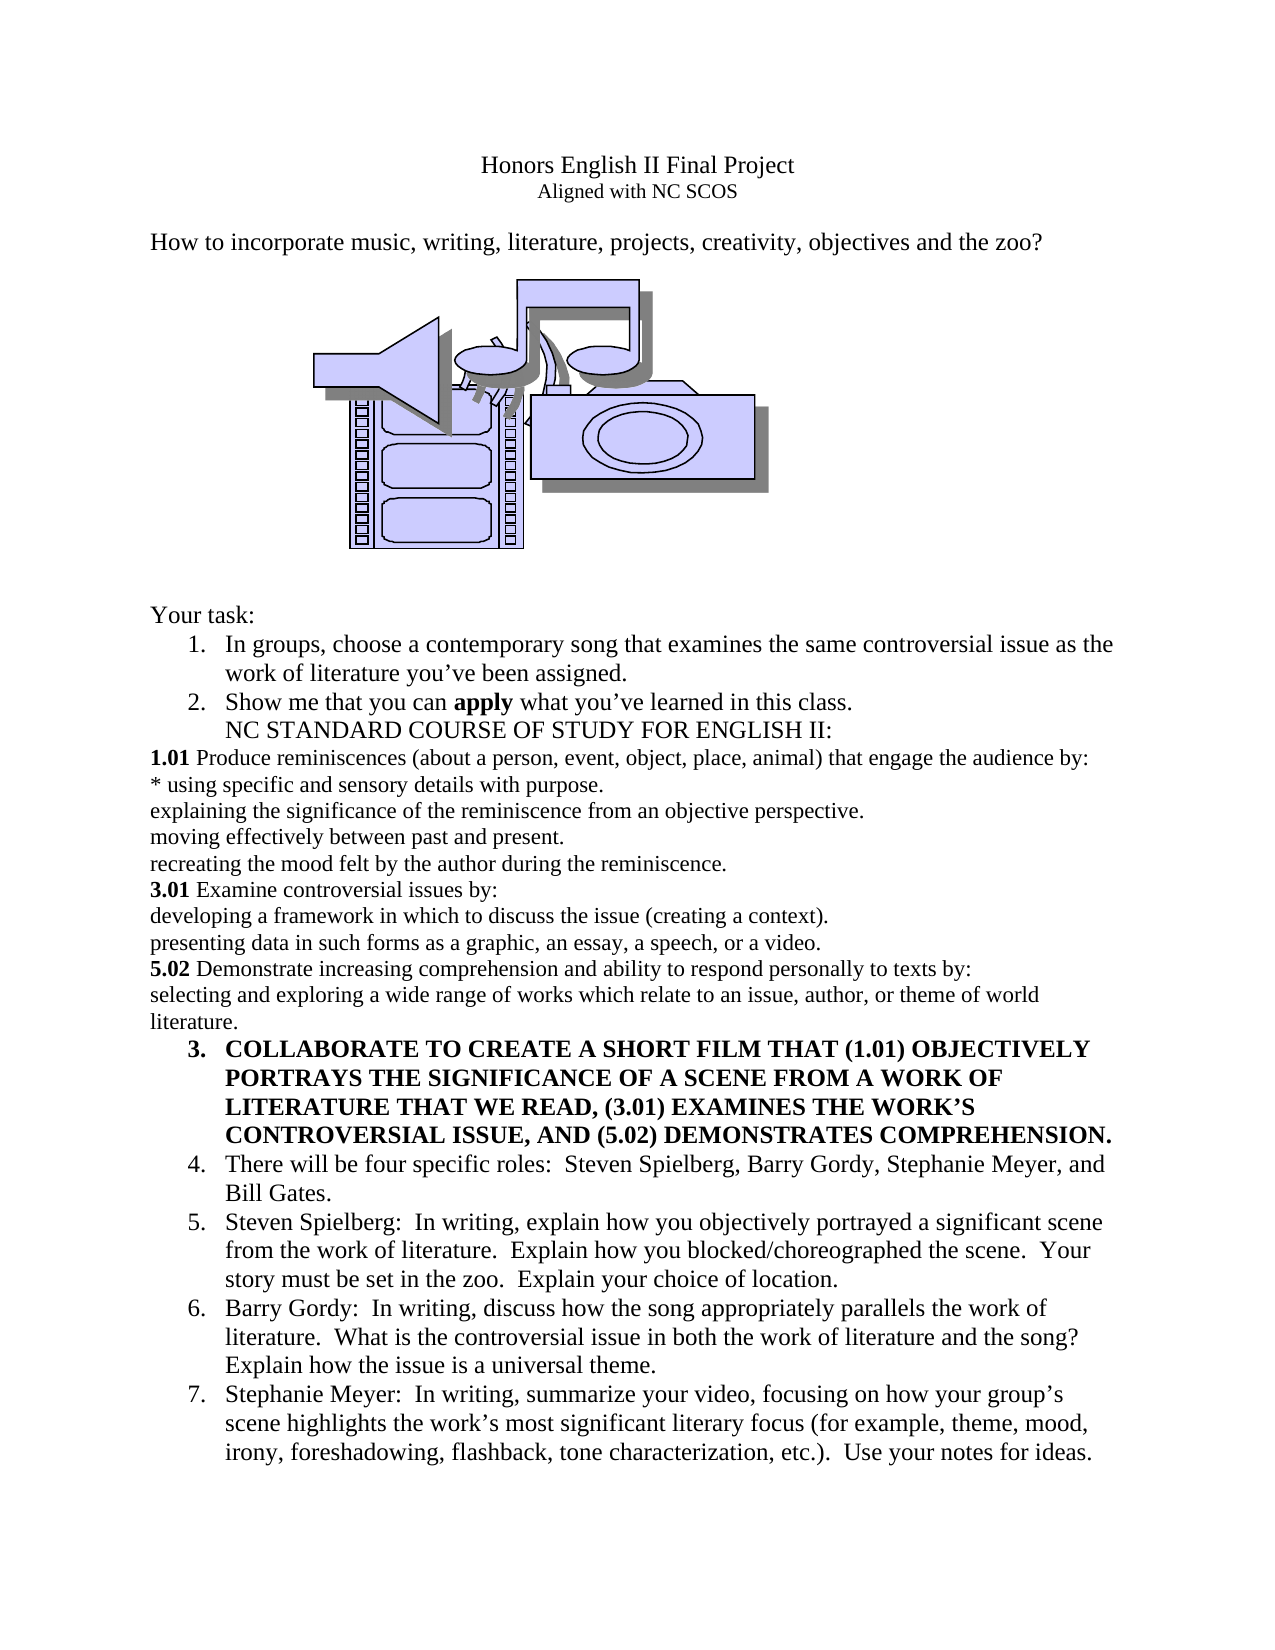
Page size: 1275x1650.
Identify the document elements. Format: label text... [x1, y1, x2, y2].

text selecting and exploring a wide range of works which relate to an issue, author, or theme of world literature. [150, 982, 1125, 1034]
text 1.01 Produce reminiscences (about a person, event, object, place, animal) that engage the audience by: [150, 744, 1125, 771]
text Your task: [150, 601, 1125, 629]
text 5.02 Demonstrate increasing comprehension and ability to respond personally to texts by: [150, 955, 1125, 982]
text moving effectively between past and present. [150, 823, 1125, 850]
list Steven Spielberg: In writing, explain how you objectively portrayed a significant scene from the work of literature. Explain how you blocked/choreographed the scene. Your story must be set in the zoo. Explain your choice of location. [187, 1207, 1125, 1293]
text 3.01 Examine controversial issues by: [150, 876, 1125, 902]
text presenting data in such forms as a graphic, an essay, a speech, or a video. [150, 929, 1125, 955]
list In groups, choose a contemporary song that examines the same controversial issue as the work of literature you’ve been assigned. [187, 629, 1125, 687]
list Show me that you can apply what you’ve learned in this class. [187, 687, 1125, 716]
text explaining the significance of the reminiscence from an objective perspective. [150, 797, 1125, 823]
text Honors English II Final Project [150, 150, 1125, 179]
text * using specific and sensory details with purpose. [150, 771, 1125, 797]
text recreating the mood felt by the author during the reminiscence. [150, 850, 1125, 876]
text developing a framework in which to discuss the issue (creating a context). [150, 902, 1125, 929]
text Aligned with NC SCOS [150, 179, 1125, 203]
text NC STANDARD COURSE OF STUDY FOR ENGLISH II: [225, 716, 1125, 744]
text How to incorporate music, writing, literature, projects, creativity, objectives and the zoo? [150, 227, 1125, 256]
list Barry Gordy: In writing, discuss how the song appropriately parallels the work of literature. What is the controversial issue in both the work of literature and the song? Explain how the issue is a universal theme. [187, 1293, 1125, 1379]
list Stephanie Meyer: In writing, summarize your video, focusing on how your group’s scene highlights the work’s most significant literary focus (for example, theme, mood, irony, foreshadowing, flashback, tone characterization, etc.). Use your notes for ideas. [187, 1379, 1125, 1466]
list COLLABORATE TO CREATE A SHORT FILM THAT (1.01) OBJECTIVELY PORTRAYS THE SIGNIFICANCE OF A SCENE FROM A WORK OF LITERATURE THAT WE READ, (3.01) EXAMINES THE WORK’S CONTROVERSIAL ISSUE, AND (5.02) DEMONSTRATES COMPREHENSION. [187, 1034, 1125, 1149]
list There will be four specific roles: Steven Spielberg, Barry Gordy, Stephanie Meyer, and Bill Gates. [187, 1149, 1125, 1207]
